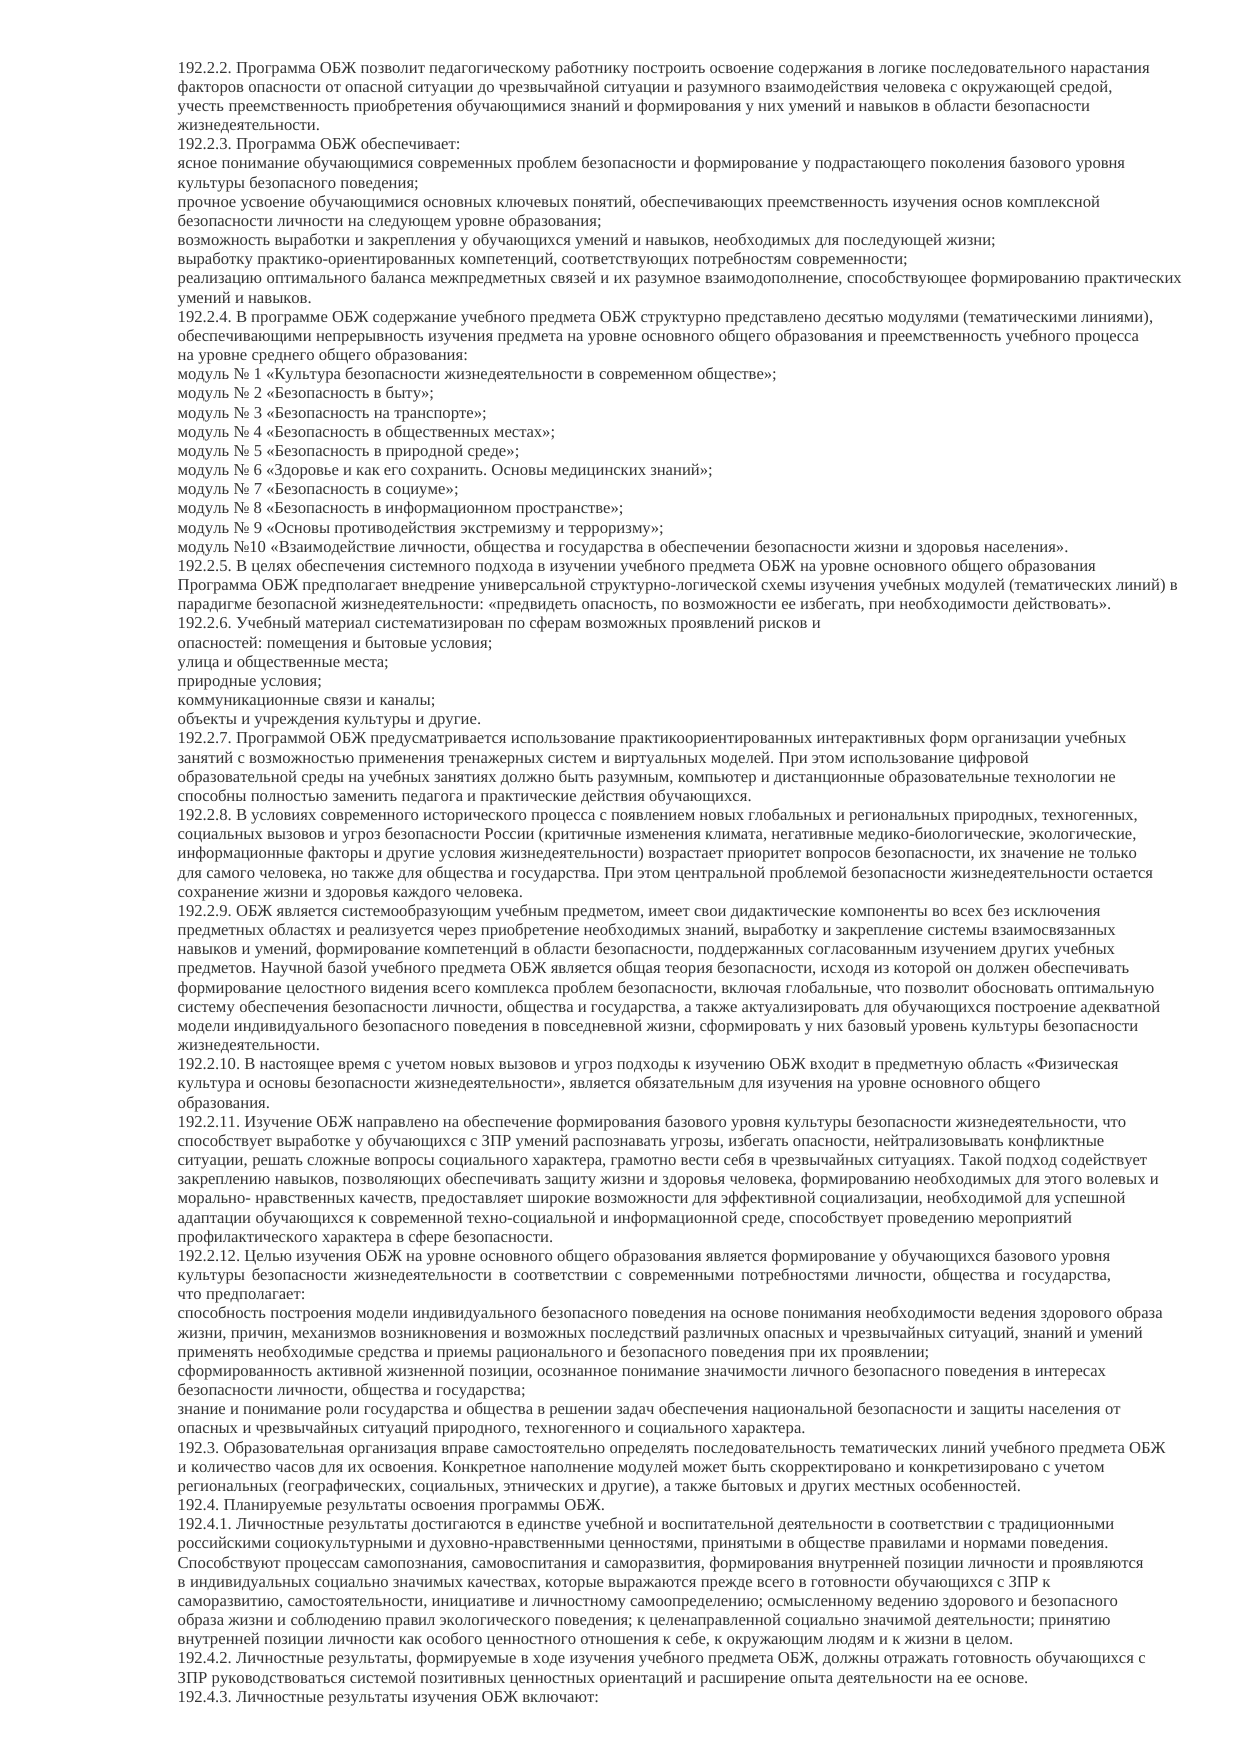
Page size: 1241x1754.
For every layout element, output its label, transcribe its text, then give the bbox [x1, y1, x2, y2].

list Учебный материал систематизирован по сферам возможных проявлений рисков и опасностей: помещения и бытовые условия; [177, 613, 910, 652]
list Личностные результаты достигаются в единстве учебной и воспитательной деятельности в соответствии с традиционными российскими социокультурными и духовно-нравственными ценностями, принятыми в обществе правилами и нормами поведения. Способствуют процессам самопознания, самовоспитания и саморазвития, формирования внутренней позиции личности и проявляются в индивидуальных социально значимых качествах, которые выражаются прежде всего в готовности обучающихся с ЗПР к саморазвитию, самостоятельности, инициативе и личностному самоопределению; осмысленному ведению здорового и безопасного образа жизни и соблюдению правил экологического поведения; к целенаправленной социально значимой деятельности; принятию внутренней позиции личности как особого ценностного отношения к себе, к окружающим людям и к жизни в целом. [177, 1514, 1155, 1648]
list Личностные результаты, формируемые в ходе изучения учебного предмета ОБЖ, должны отражать готовность обучающихся с ЗПР руководствоваться системой позитивных ценностных ориентаций и расширение опыта деятельности на ее основе. [177, 1648, 1179, 1687]
text объекты и учреждения культуры и другие. [177, 709, 1192, 728]
text реализацию оптимального баланса межпредметных связей и их разумное взаимодополнение, способствующее формированию практических умений и навыков. [177, 268, 1192, 307]
text улица и общественные места; природные условия; коммуникационные связи и каналы; [177, 652, 436, 709]
list В настоящее время с учетом новых вызовов и угроз подходы к изучению ОБЖ входит в предметную область «Физическая культура и основы безопасности жизнедеятельности», является обязательным для изучения на уровне основного общего образования. [177, 1054, 1136, 1112]
text знание и понимание роли государства и общества в решении задач обеспечения национальной безопасности и защиты населения от опасных и чрезвычайных ситуаций природного, техногенного и социального характера. [177, 1399, 1152, 1437]
list Программа ОБЖ позволит педагогическому работнику построить освоение содержания в логике последовательного нарастания факторов опасности от опасной ситуации до чрезвычайной ситуации и разумного взаимодействия человека с окружающей средой, учесть преемственность приобретения обучающимися знаний и формирования у них умений и навыков в области безопасности жизнедеятельности. [177, 57, 1162, 134]
text возможность выработки и закрепления у обучающихся умений и навыков, необходимых для последующей жизни; выработку практико-ориентированных компетенций, соответствующих потребностям современности; [177, 230, 1020, 268]
list Планируемые результаты освоения программы ОБЖ. [177, 1495, 1192, 1514]
text сформированность активной жизненной позиции, осознанное понимание значимости личного безопасного поведения в интересах безопасности личности, общества и государства; [177, 1361, 1192, 1399]
list В программе ОБЖ содержание учебного предмета ОБЖ структурно представлено десятью модулями (тематическими линиями), обеспечивающими непрерывность изучения предмета на уровне основного общего образования и преемственность учебного процесса на уровне среднего общего образования: [177, 307, 1159, 364]
list Программа ОБЖ обеспечивает: [177, 134, 1192, 153]
text ясное понимание обучающимися современных проблем безопасности и формирование у подрастающего поколения базового уровня культуры безопасного поведения; [177, 153, 1173, 192]
text модуль №10 «Взаимодействие личности, общества и государства в обеспечении безопасности жизни и здоровья населения». [177, 537, 1192, 556]
list Изучение ОБЖ направлено на обеспечение формирования базового уровня культуры безопасности жизнедеятельности, что способствует выработке у обучающихся с ЗПР умений распознавать угрозы, избегать опасности, нейтрализовывать конфликтные ситуации, решать сложные вопросы социального характера, грамотно вести себя в чрезвычайных ситуациях. Такой подход содействует закреплению навыков, позволяющих обеспечивать защиту жизни и здоровья человека, формированию необходимых для этого волевых и морально- нравственных качеств, предоставляет широкие возможности для эффективной социализации, необходимой для успешной адаптации обучающихся к современной техно-социальной и информационной среде, способствует проведению мероприятий профилактического характера в сфере безопасности. [177, 1112, 1178, 1246]
text модуль № 1 «Культура безопасности жизнедеятельности в современном обществе»; модуль № 2 «Безопасность в быту»; [177, 364, 779, 402]
list Личностные результаты изучения ОБЖ включают: [177, 1687, 1192, 1706]
list Программой ОБЖ предусматривается использование практикоориентированных интерактивных форм организации учебных занятий с возможностью применения тренажерных систем и виртуальных моделей. При этом использование цифровой образовательной среды на учебных занятиях должно быть разумным, компьютер и дистанционные образовательные технологии не способны полностью заменить педагога и практические действия обучающихся. [177, 728, 1152, 805]
text прочное усвоение обучающимися основных ключевых понятий, обеспечивающих преемственность изучения основ комплексной безопасности личности на следующем уровне образования; [177, 192, 1173, 230]
list Образовательная организация вправе самостоятельно определять последовательность тематических линий учебного предмета ОБЖ и количество часов для их освоения. Конкретное наполнение модулей может быть скорректировано и конкретизировано с учетом региональных (географических, социальных, этнических и другие), а также бытовых и других местных особенностей. [177, 1437, 1178, 1495]
list В условиях современного исторического процесса с появлением новых глобальных и региональных природных, техногенных, социальных вызовов и угроз безопасности России (критичные изменения климата, негативные медико-биологические, экологические, информационные факторы и другие условия жизнедеятельности) возрастает приоритет вопросов безопасности, их значение не только для самого человека, но также для общества и государства. При этом центральной проблемой безопасности жизнедеятельности остается сохранение жизни и здоровья каждого человека. [177, 805, 1164, 901]
list ОБЖ является системообразующим учебным предметом, имеет свои дидактические компоненты во всех без исключения предметных областях и реализуется через приобретение необходимых знаний, выработку и закрепление системы взаимосвязанных навыков и умений, формирование компетенций в области безопасности, поддержанных согласованным изучением других учебных предметов. Научной базой учебного предмета ОБЖ является общая теория безопасности, исходя из которой он должен обеспечивать формирование целостного видения всего комплекса проблем безопасности, включая глобальные, что позволит обосновать оптимальную систему обеспечения безопасности личности, общества и государства, а также актуализировать для обучающихся построение адекватной модели индивидуального безопасного поведения в повседневной жизни, сформировать у них базовый уровень культуры безопасности жизнедеятельности. [177, 901, 1178, 1054]
text модуль № 3 «Безопасность на транспорте»; [177, 402, 1192, 422]
list Целью изучения ОБЖ на уровне основного общего образования является формирование у обучающихся базового уровня культуры безопасности жизнедеятельности в соответствии с современными потребностями личности, общества и государства, что предполагает: [177, 1246, 1111, 1303]
text модуль № 4 «Безопасность в общественных местах»; модуль № 5 «Безопасность в природной среде»; [177, 422, 557, 460]
text способность построения модели индивидуального безопасного поведения на основе понимания необходимости ведения здорового образа жизни, причин, механизмов возникновения и возможных последствий различных опасных и чрезвычайных ситуаций, знаний и умений применять необходимые средства и приемы рационального и безопасного поведения при их проявлении; [177, 1303, 1192, 1361]
text модуль № 6 «Здоровье и как его сохранить. Основы медицинских знаний»; модуль № 7 «Безопасность в социуме»; [177, 460, 715, 498]
text модуль № 8 «Безопасность в информационном пространстве»; модуль № 9 «Основы противодействия экстремизму и терроризму»; [177, 498, 673, 537]
list В целях обеспечения системного подхода в изучении учебного предмета ОБЖ на уровне основного общего образования Программа ОБЖ предполагает внедрение универсальной структурно-логической схемы изучения учебных модулей (тематических линий) в парадигме безопасной жизнедеятельности: «предвидеть опасность, по возможности ее избегать, при необходимости действовать». [177, 556, 1179, 613]
